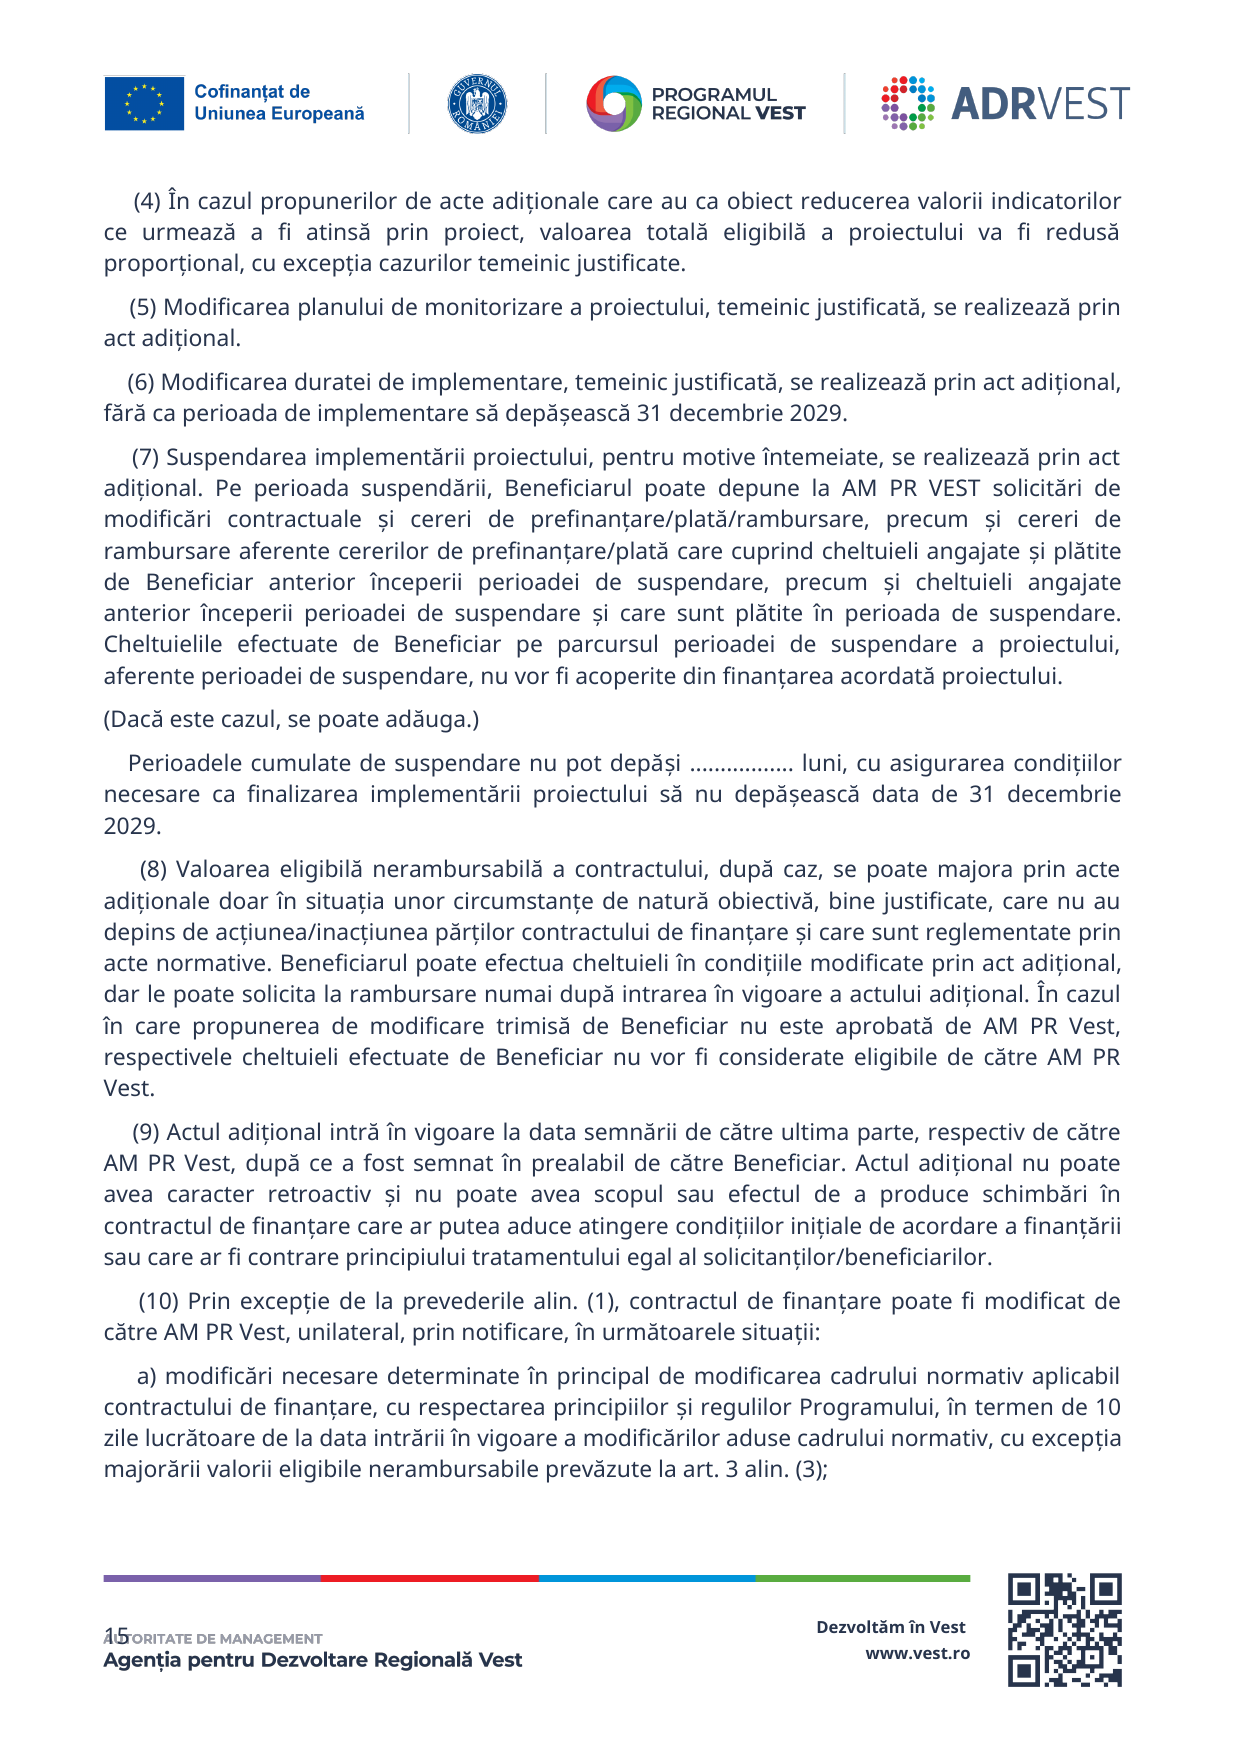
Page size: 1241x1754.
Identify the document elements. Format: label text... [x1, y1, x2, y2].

text (5) Modificarea planului de monitorizare a proiectului, temeinic justificată, se realizează prin act adiţional. [103, 291, 1122, 353]
text (7) Suspendarea implementării proiectului, pentru motive întemeiate, se realizează prin act adiţional. Pe perioada suspendării, Beneficiarul poate depune la AM PR VEST solicitări de modificări contractuale şi cereri de prefinanţare/plată/rambursare, precum şi cereri de rambursare aferente cererilor de prefinanţare/plată care cuprind cheltuieli angajate şi plătite de Beneficiar anterior începerii perioadei de suspendare, precum şi cheltuieli angajate anterior începerii perioadei de suspendare şi care sunt plătite în perioada de suspendare. Cheltuielile efectuate de Beneficiar pe parcursul perioadei de suspendare a proiectului, aferente perioadei de suspendare, nu vor fi acoperite din finanţarea acordată proiectului. [103, 441, 1122, 691]
text (10) Prin excepţie de la prevederile alin. (1), contractul de finanţare poate fi modificat de către AM PR Vest, unilateral, prin notificare, în următoarele situaţii: [103, 1284, 1122, 1347]
text (8) Valoarea eligibilă nerambursabilă a contractului, după caz, se poate majora prin acte adiţionale doar în situaţia unor circumstanţe de natură obiectivă, bine justificate, care nu au depins de acţiunea/inacţiunea părţilor contractului de finanţare şi care sunt reglementate prin acte normative. Beneficiarul poate efectua cheltuieli în condiţiile modificate prin act adiţional, dar le poate solicita la rambursare numai după intrarea în vigoare a actului adiţional. În cazul în care propunerea de modificare trimisă de Beneficiar nu este aprobată de AM PR Vest, respectivele cheltuieli efectuate de Beneficiar nu vor fi considerate eligibile de către AM PR Vest. [103, 853, 1122, 1103]
text Perioadele cumulate de suspendare nu pot depăşi ................. luni, cu asigurarea condiţiilor necesare ca finalizarea implementării proiectului să nu depăşească data de 31 decembrie 2029. [103, 747, 1122, 841]
text (9) Actul adiţional intră în vigoare la data semnării de către ultima parte, respectiv de către AM PR Vest, după ce a fost semnat în prealabil de către Beneficiar. Actul adiţional nu poate avea caracter retroactiv şi nu poate avea scopul sau efectul de a produce schimbări în contractul de finanţare care ar putea aduce atingere condiţiilor iniţiale de acordare a finanţării sau care ar fi contrare principiului tratamentului egal al solicitanţilor/beneficiarilor. [103, 1116, 1122, 1272]
picture [1000, 1565, 1131, 1696]
text (6) Modificarea duratei de implementare, temeinic justificată, se realizează prin act adiţional, fără ca perioada de implementare să depăşească 31 decembrie 2029. [103, 366, 1122, 428]
text (Dacă este cazul, se poate adăuga.) [103, 703, 1122, 734]
picture [103, 73, 1131, 134]
text a) modificări necesare determinate în principal de modificarea cadrului normativ aplicabil contractului de finanţare, cu respectarea principiilor şi regulilor Programului, în termen de 10 zile lucrătoare de la data intrării în vigoare a modificărilor aduse cadrului normativ, cu excepţia majorării valorii eligibile nerambursabile prevăzute la art. 3 alin. (3); [103, 1359, 1122, 1484]
text (4) În cazul propunerilor de acte adiţionale care au ca obiect reducerea valorii indicatorilor ce urmează a fi atinsă prin proiect, valoarea totală eligibilă a proiectului va fi redusă proporţional, cu excepţia cazurilor temeinic justificate. [103, 184, 1122, 278]
